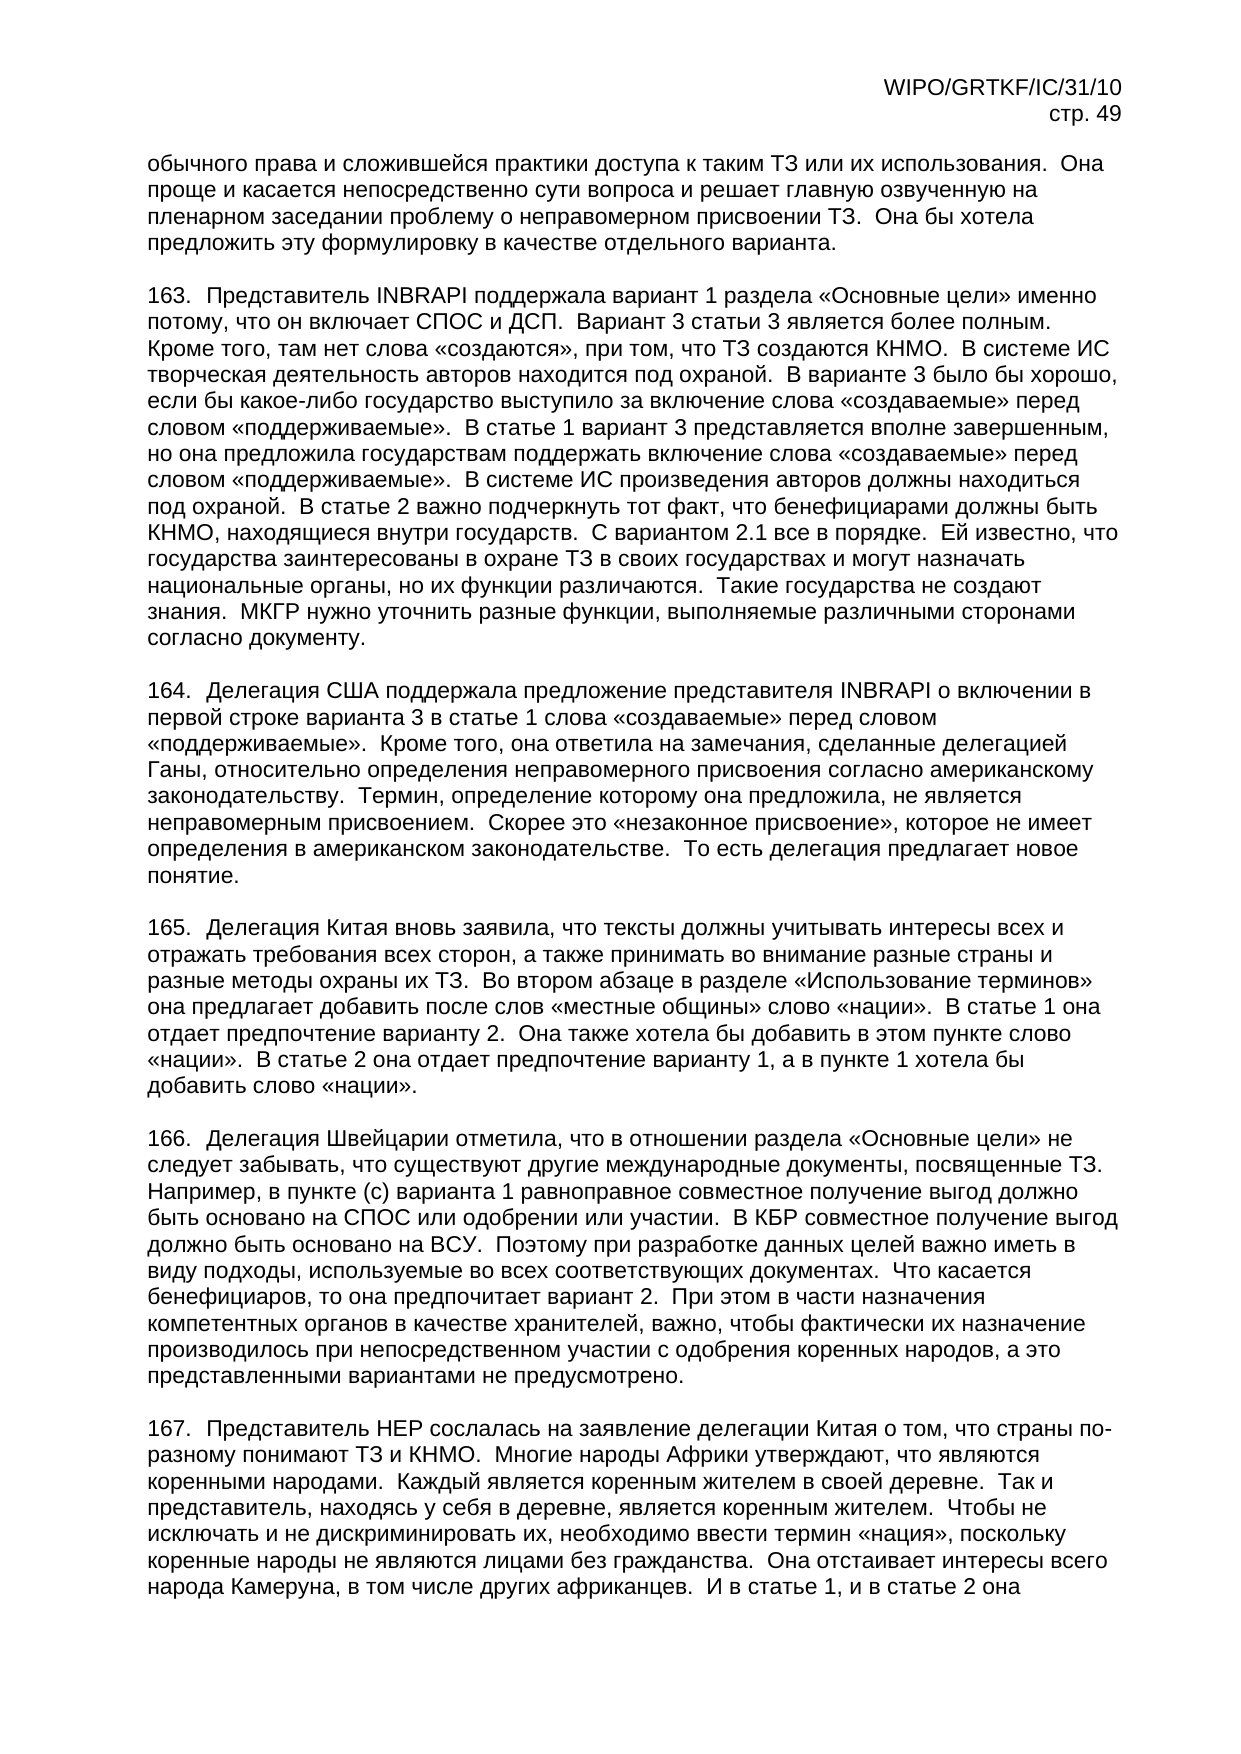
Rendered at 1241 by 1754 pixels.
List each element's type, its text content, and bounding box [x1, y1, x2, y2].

list Делегация США поддержала предложение представителя INBRAPI о включении в первой строке варианта 3 в статье 1 слова «создаваемые» перед словом «поддерживаемые». Кроме того, она ответила на замечания, сделанные делегацией Ганы, относительно определения неправомерного присвоения согласно американскому законодательству. Термин, определение которому она предложила, не является неправомерным присвоением. Скорее это «незаконное присвоение», которое не имеет определения в американском законодательстве. То есть делегация предлагает новое понятие. [147, 677, 1122, 888]
list Делегация Швейцарии отметила, что в отношении раздела «Основные цели» не следует забывать, что существуют другие международные документы, посвященные ТЗ. Например, в пункте (с) варианта 1 равноправное совместное получение выгод должно быть основано на СПОС или одобрении или участии. В КБР совместное получение выгод должно быть основано на ВСУ. Поэтому при разработке данных целей важно иметь в виду подходы, используемые во всех соответствующих документах. Что касается бенефициаров, то она предпочитает вариант 2. При этом в части назначения компетентных органов в качестве хранителей, важно, чтобы фактически их назначение производилось при непосредственном участии с одобрения коренных народов, а это представленными вариантами не предусмотрено. [147, 1125, 1122, 1389]
list Делегация Китая вновь заявила, что тексты должны учитывать интересы всех и отражать требования всех сторон, а также принимать во внимание разные страны и разные методы охраны их ТЗ. Во втором абзаце в разделе «Использование терминов» она предлагает добавить после слов «местные общины» слово «нации». В статье 1 она отдает предпочтение варианту 2. Она также хотела бы добавить в этом пункте слово «нации». В статье 2 она отдает предпочтение варианту 1, а в пункте 1 хотела бы добавить слово «нации». [147, 914, 1122, 1099]
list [147, 150, 1122, 255]
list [147, 1415, 1122, 1599]
list Представитель INBRAPI поддержала вариант 1 раздела «Основные цели» именно потому, что он включает СПОС и ДСП. Вариант 3 статьи 3 является более полным. Кроме того, там нет слова «создаются», при том, что ТЗ создаются КНМО. В системе ИС творческая деятельность авторов находится под охраной. В варианте 3 было бы хорошо, если бы какое-либо государство выступило за включение слова «создаваемые» перед словом «поддерживаемые». В статье 1 вариант 3 представляется вполне завершенным, но она предложила государствам поддержать включение слова «создаваемые» перед словом «поддерживаемые». В системе ИС произведения авторов должны находиться под охраной. В статье 2 важно подчеркнуть тот факт, что бенефициарами должны быть КНМО, находящиеся внутри государств. С вариантом 2.1 все в порядке. Ей известно, что государства заинтересованы в охране ТЗ в своих государствах и могут назначать национальные органы, но их функции различаются. Такие государства не создают знания. МКГР нужно уточнить разные функции, выполняемые различными сторонами согласно документу. [147, 282, 1122, 651]
